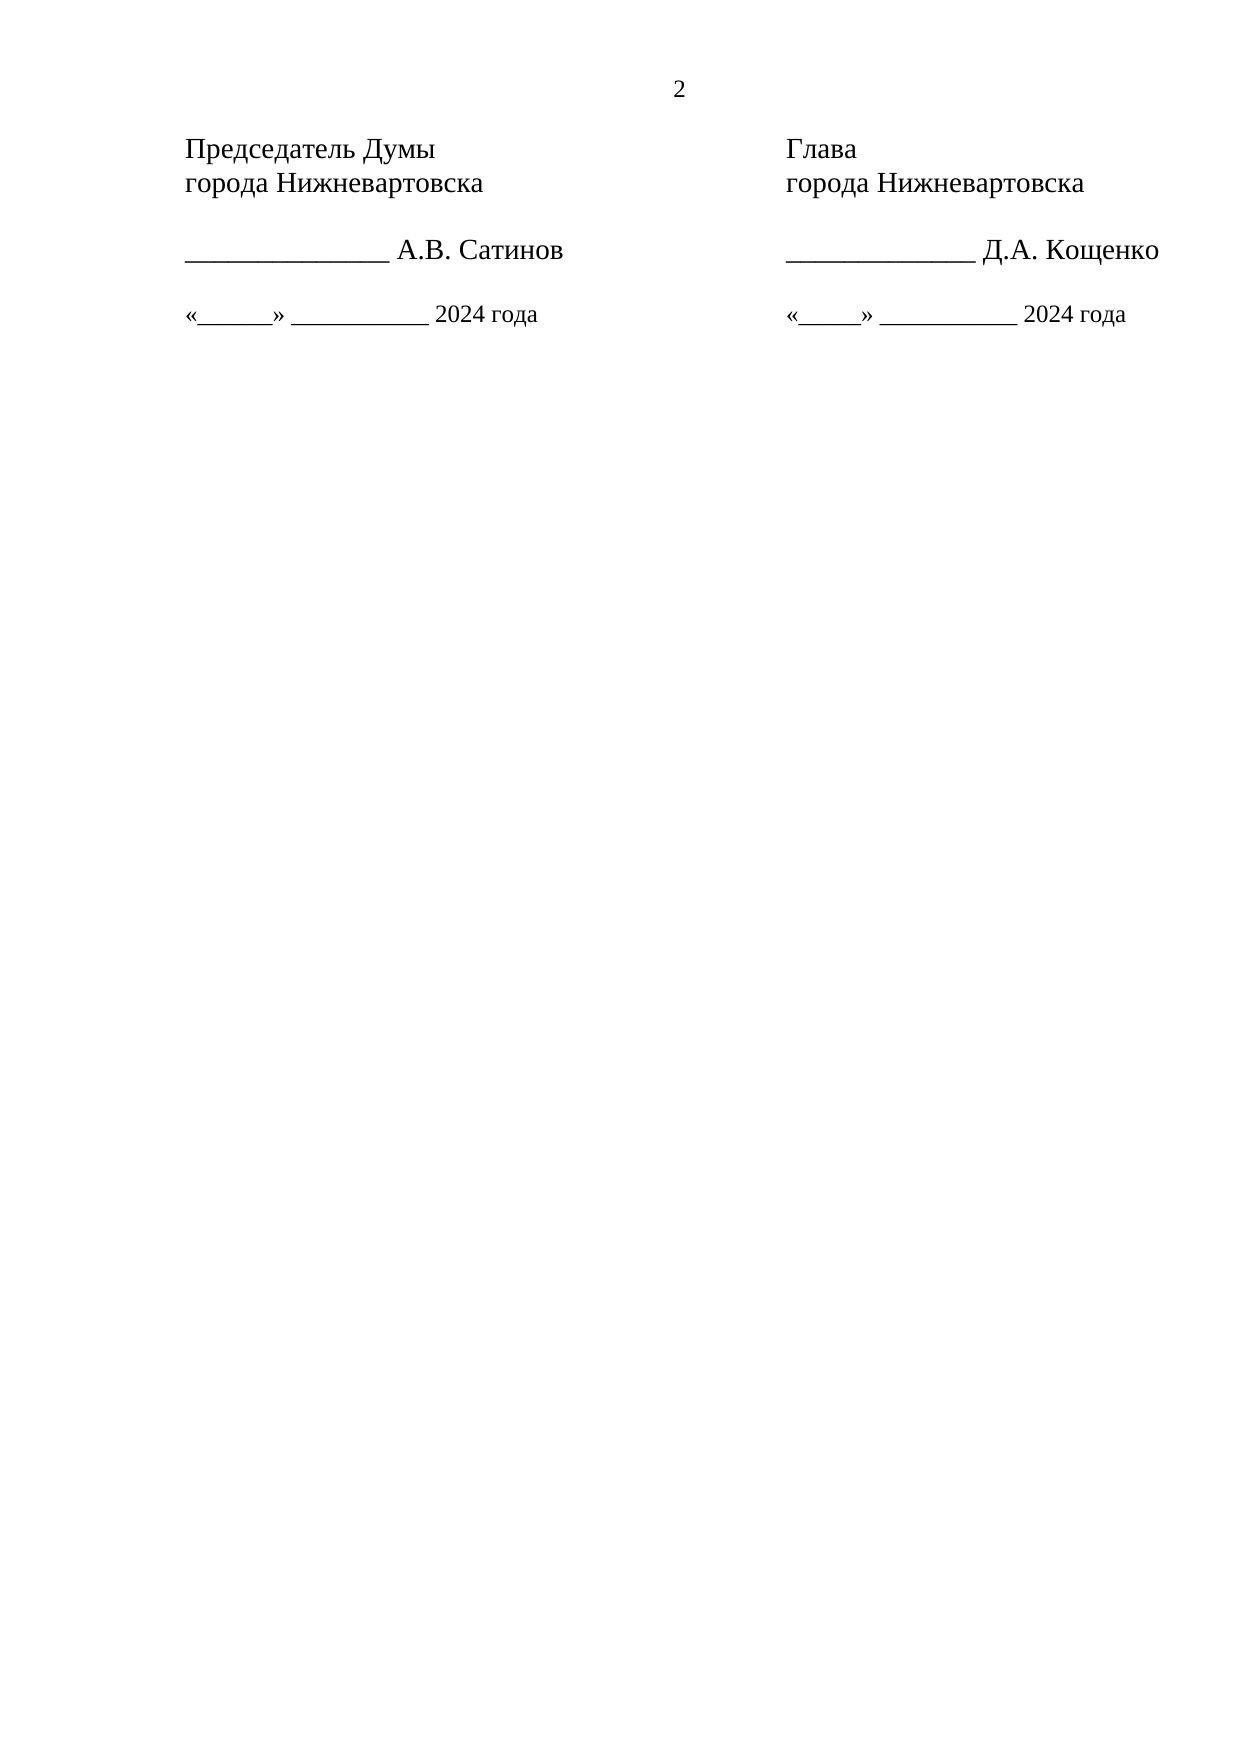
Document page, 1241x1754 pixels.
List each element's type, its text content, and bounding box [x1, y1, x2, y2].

table_header Председатель Думы города Нижневартовска ______________ А.В. Сатинов «______» ___________ 2024 года [174, 131, 774, 361]
table_header Глава города Нижневартовска _____________ Д.А. Кощенко «_____» ___________ 2024 года [775, 131, 1181, 361]
